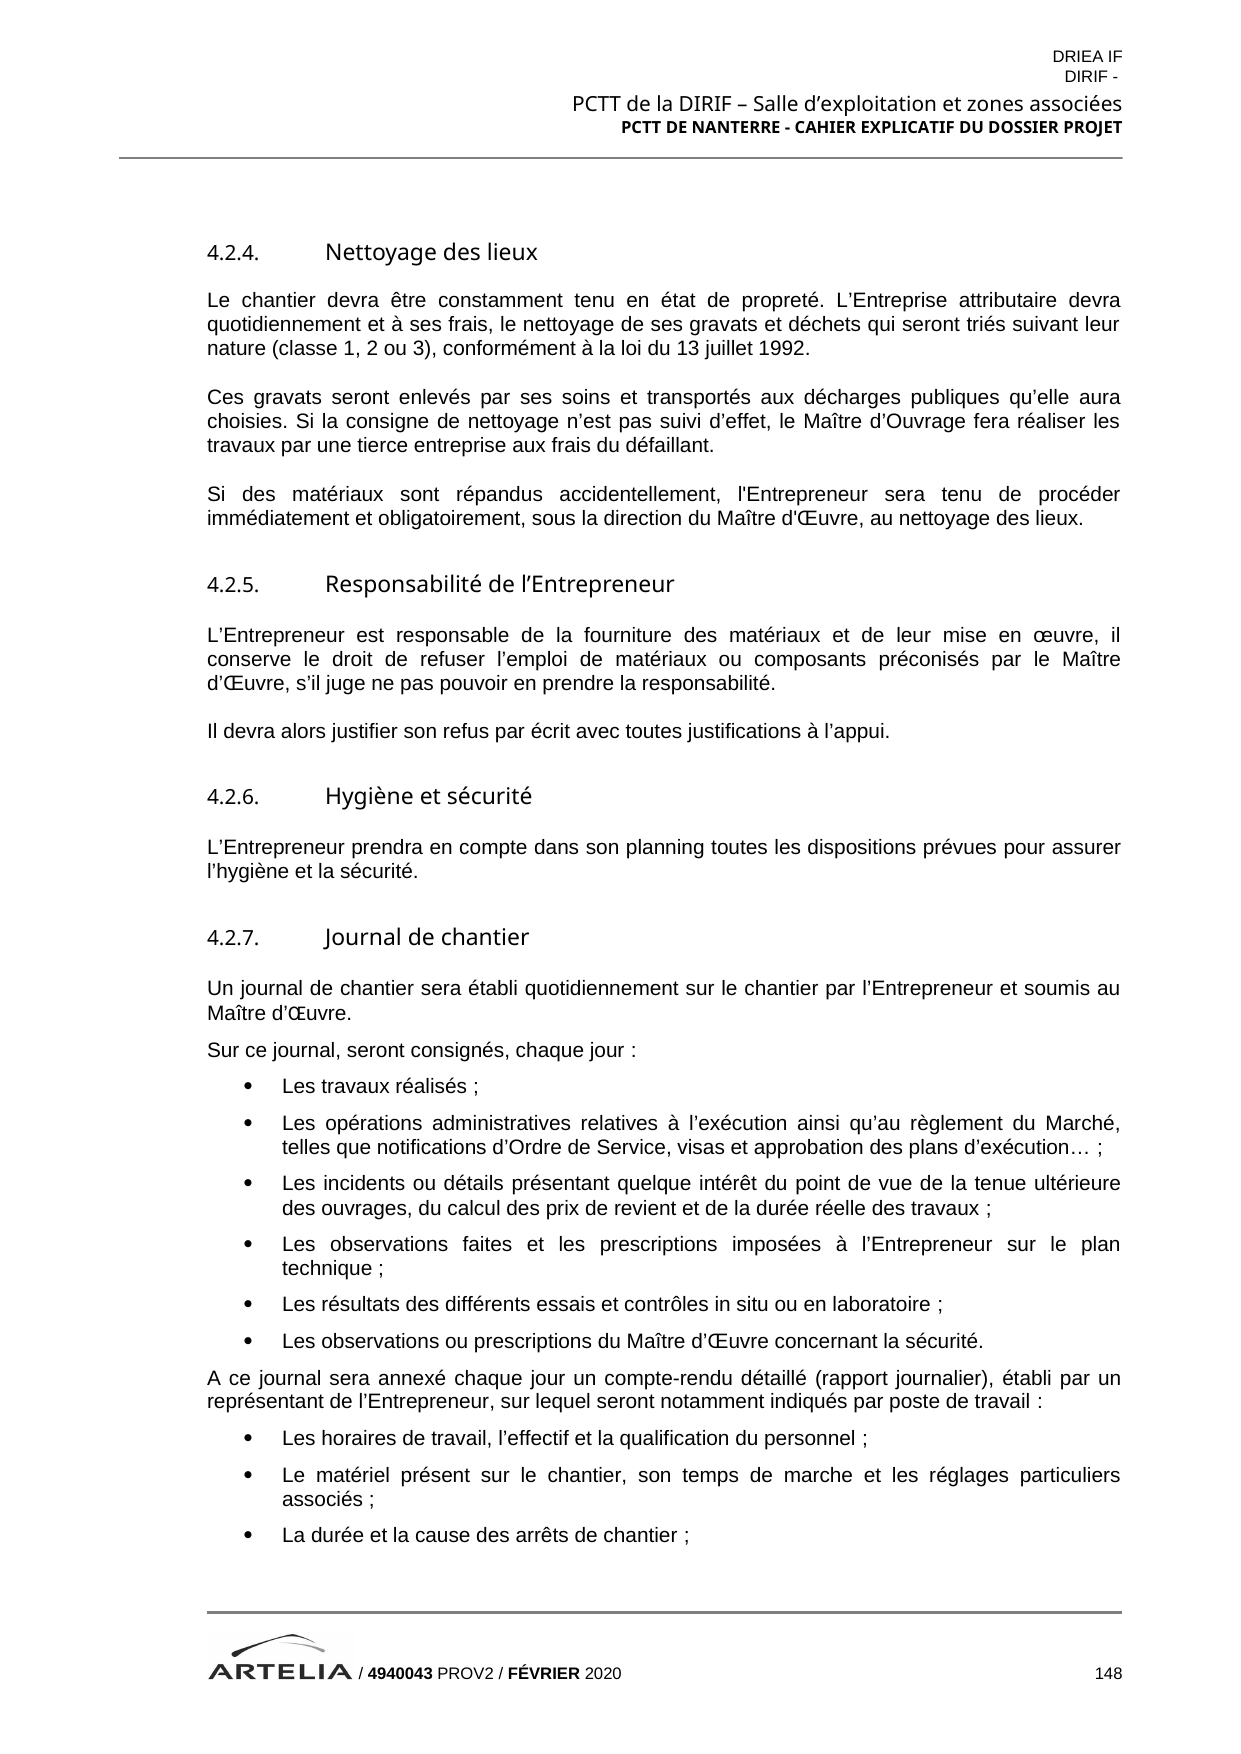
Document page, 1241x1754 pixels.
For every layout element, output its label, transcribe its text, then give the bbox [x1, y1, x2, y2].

list Les travaux réalisés ; [244, 1074, 1122, 1098]
text Le chantier devra être constamment tenu en état de propreté. L’Entreprise attributaire devra quotidiennement et à ses frais, le nettoyage de ses gravats et déchets qui seront triés suivant leur nature (classe 1, 2 ou 3), conformément à la loi du 13 juillet 1992. [207, 288, 1122, 360]
subtitle Responsabilité de l’Entrepreneur [207, 567, 1122, 599]
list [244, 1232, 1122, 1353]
text Un journal de chantier sera établi quotidiennement sur le chantier par l’Entrepreneur et soumis au Maître d’Œuvre. [207, 976, 1122, 1025]
subtitle Journal de chantier [207, 921, 1122, 952]
text Si des matériaux sont répandus accidentellement, l'Entrepreneur sera tenu de procéder immédiatement et obligatoirement, sous la direction du Maître d'Œuvre, au nettoyage des lieux. [207, 482, 1122, 530]
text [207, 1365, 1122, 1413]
text Sur ce journal, seront consignés, chaque jour : [207, 1038, 1122, 1062]
list Les opérations administratives relatives à l’exécution ainsi qu’au règlement du Marché, telles que notifications d’Ordre de Service, visas et approbation des plans d’exécution… ; [244, 1111, 1122, 1159]
list Les incidents ou détails présentant quelque intérêt du point de vue de la tenue ultérieure des ouvrages, du calcul des prix de revient et de la durée réelle des travaux ; [244, 1171, 1122, 1219]
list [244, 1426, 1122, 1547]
subtitle Nettoyage des lieux [207, 236, 1122, 267]
subtitle Hygiène et sécurité [207, 780, 1122, 811]
text L’Entrepreneur est responsable de la fourniture des matériaux et de leur mise en œuvre, il conserve le droit de refuser l’emploi de matériaux ou composants préconisés par le Maître d’Œuvre, s’il juge ne pas pouvoir en prendre la responsabilité. [207, 623, 1122, 694]
text L’Entrepreneur prendra en compte dans son planning toutes les dispositions prévues pour assurer l’hygiène et la sécurité. [207, 835, 1122, 883]
text Il devra alors justifier son refus par écrit avec toutes justifications à l’appui. [207, 718, 1122, 742]
text Ces gravats seront enlevés par ses soins et transportés aux décharges publiques qu’elle aura choisies. Si la consigne de nettoyage n’est pas suivi d’effet, le Maître d’Ouvrage fera réaliser les travaux par une tierce entreprise aux frais du défaillant. [207, 385, 1122, 457]
